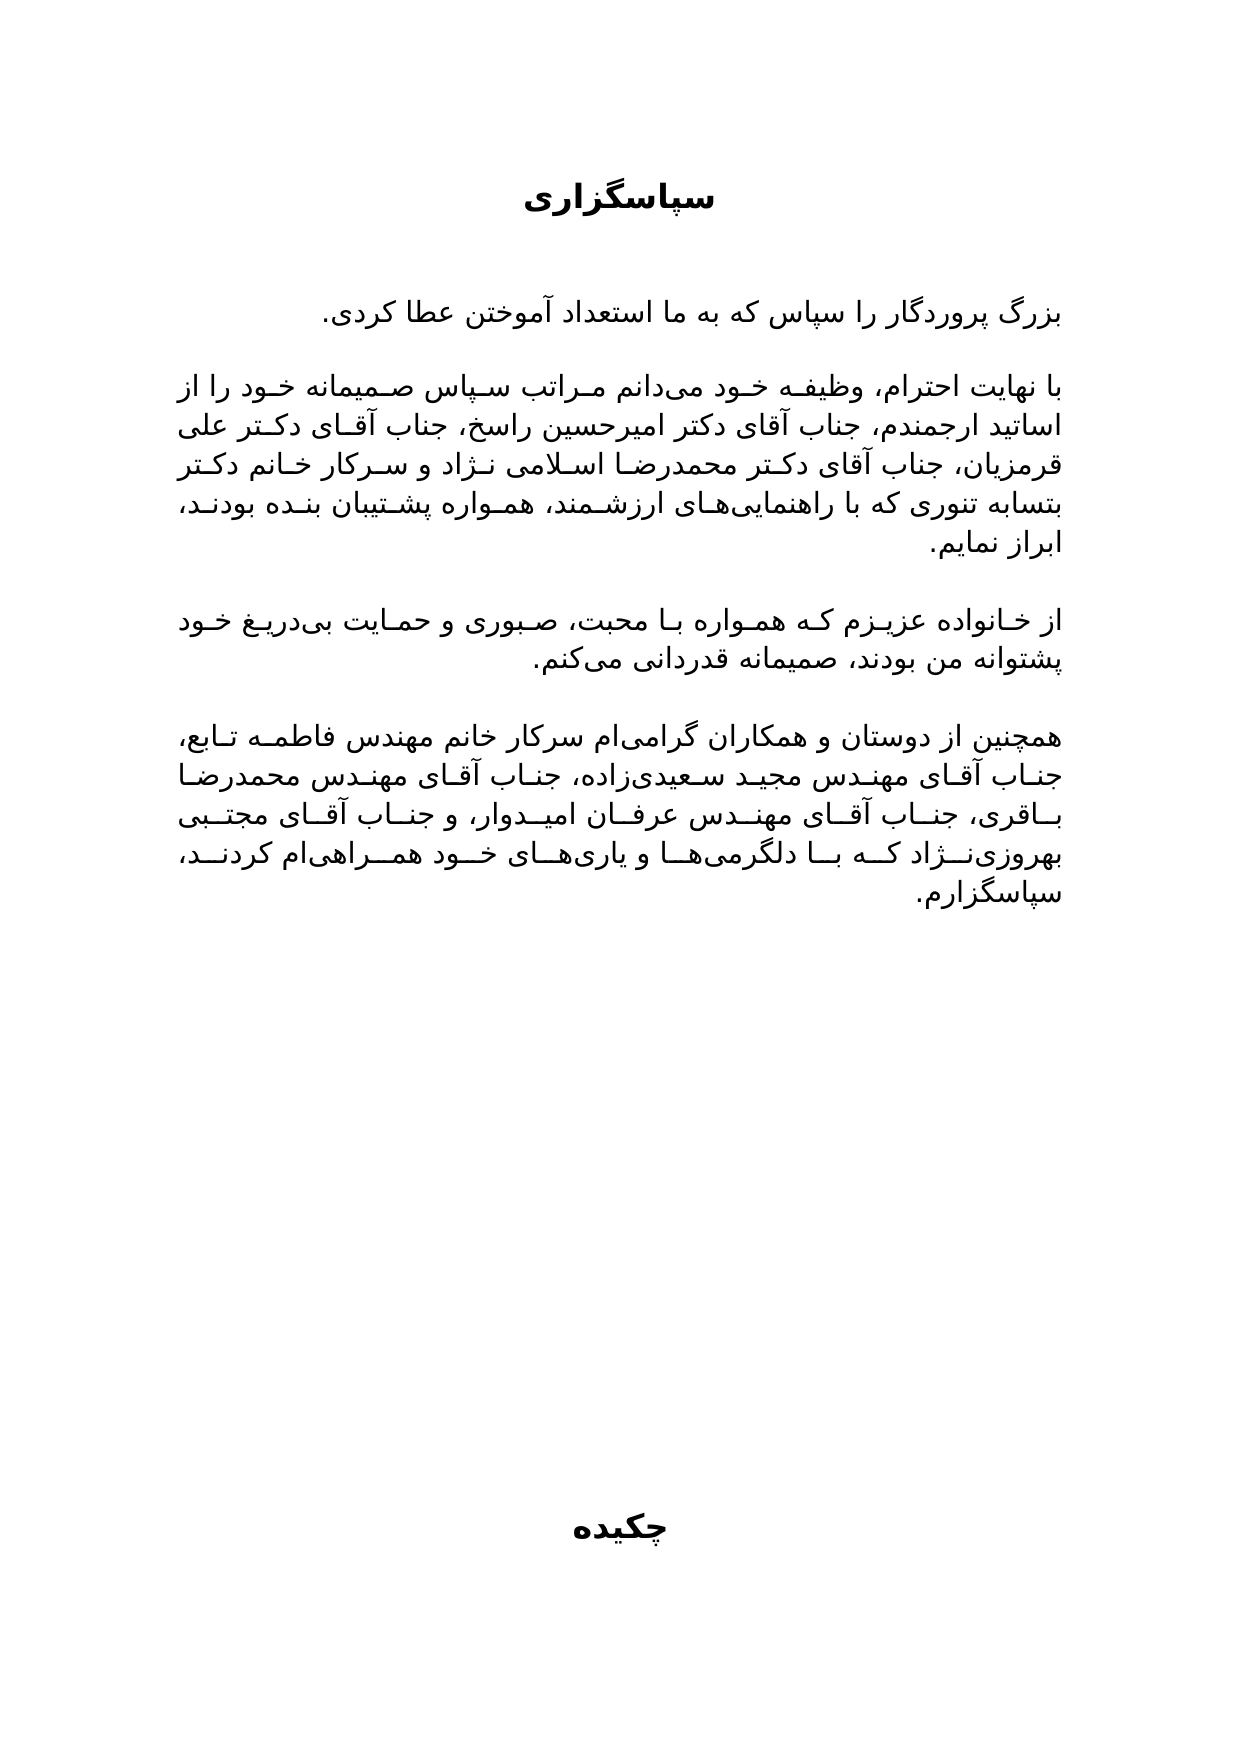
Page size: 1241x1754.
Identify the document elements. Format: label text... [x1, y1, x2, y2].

text چکیده [177, 1508, 1063, 1546]
text از خانواده عزیزم که همواره با محبت، صبوری و حمایت بی‌دریغ خود پشتوانه من بودند، صمیمانه قدردانی می‌کنم. [177, 564, 1063, 676]
text بزرگ پروردگار را سپاس که به ما استعداد آموختن عطا کردی. [177, 295, 1063, 329]
text با نهایت احترام، وظیفه خود می‌دانم مراتب سپاس صمیمانه خود را از اساتید ارجمندم، جناب آقای دکتر امیرحسین راسخ، جناب آقای دکتر علی قرمزیان، جناب آقای دکتر محمدرضا اسلامی نژاد و سرکار خانم دکتر بتسابه تنوری که با راهنمایی‌های ارزشمند، همواره پشتیبان بنده بودند، ابراز نمایم. [177, 369, 1063, 559]
title سپاسگزاری [177, 177, 1063, 216]
text همچنین از دوستان و همکاران گرامی‌ام سرکار خانم مهندس فاطمه تابع، جناب آقای مهندس مجید سعیدی‌زاده، جناب آقای مهندس محمدرضا باقری، جناب آقای مهندس عرفان امیدوار، و جناب آقای مجتبی بهروزی‌نژاد که با دلگرمی‌ها و یاری‌های خود همراهی‌ام کردند، سپاسگزارم. [177, 681, 1063, 909]
